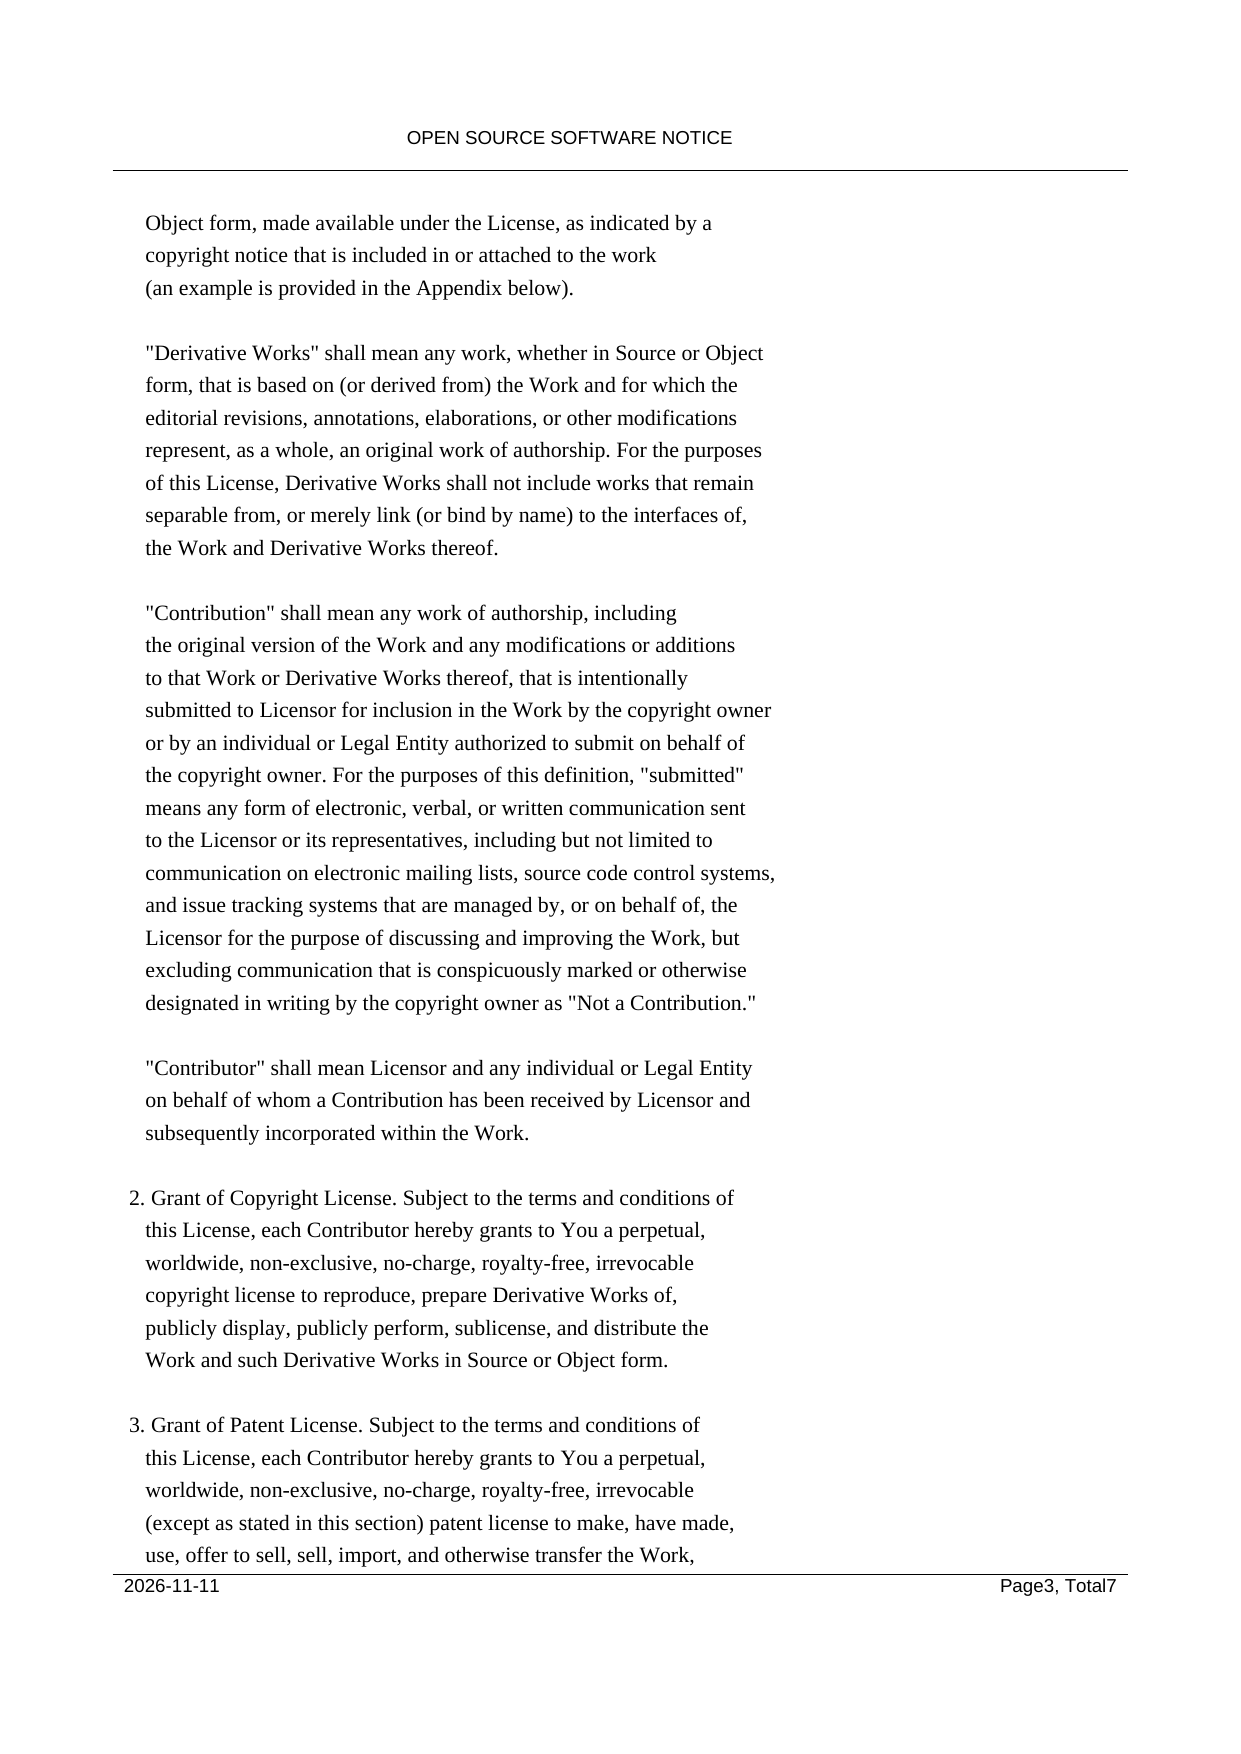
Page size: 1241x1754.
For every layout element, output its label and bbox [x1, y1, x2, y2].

text [112, 206, 1128, 1571]
